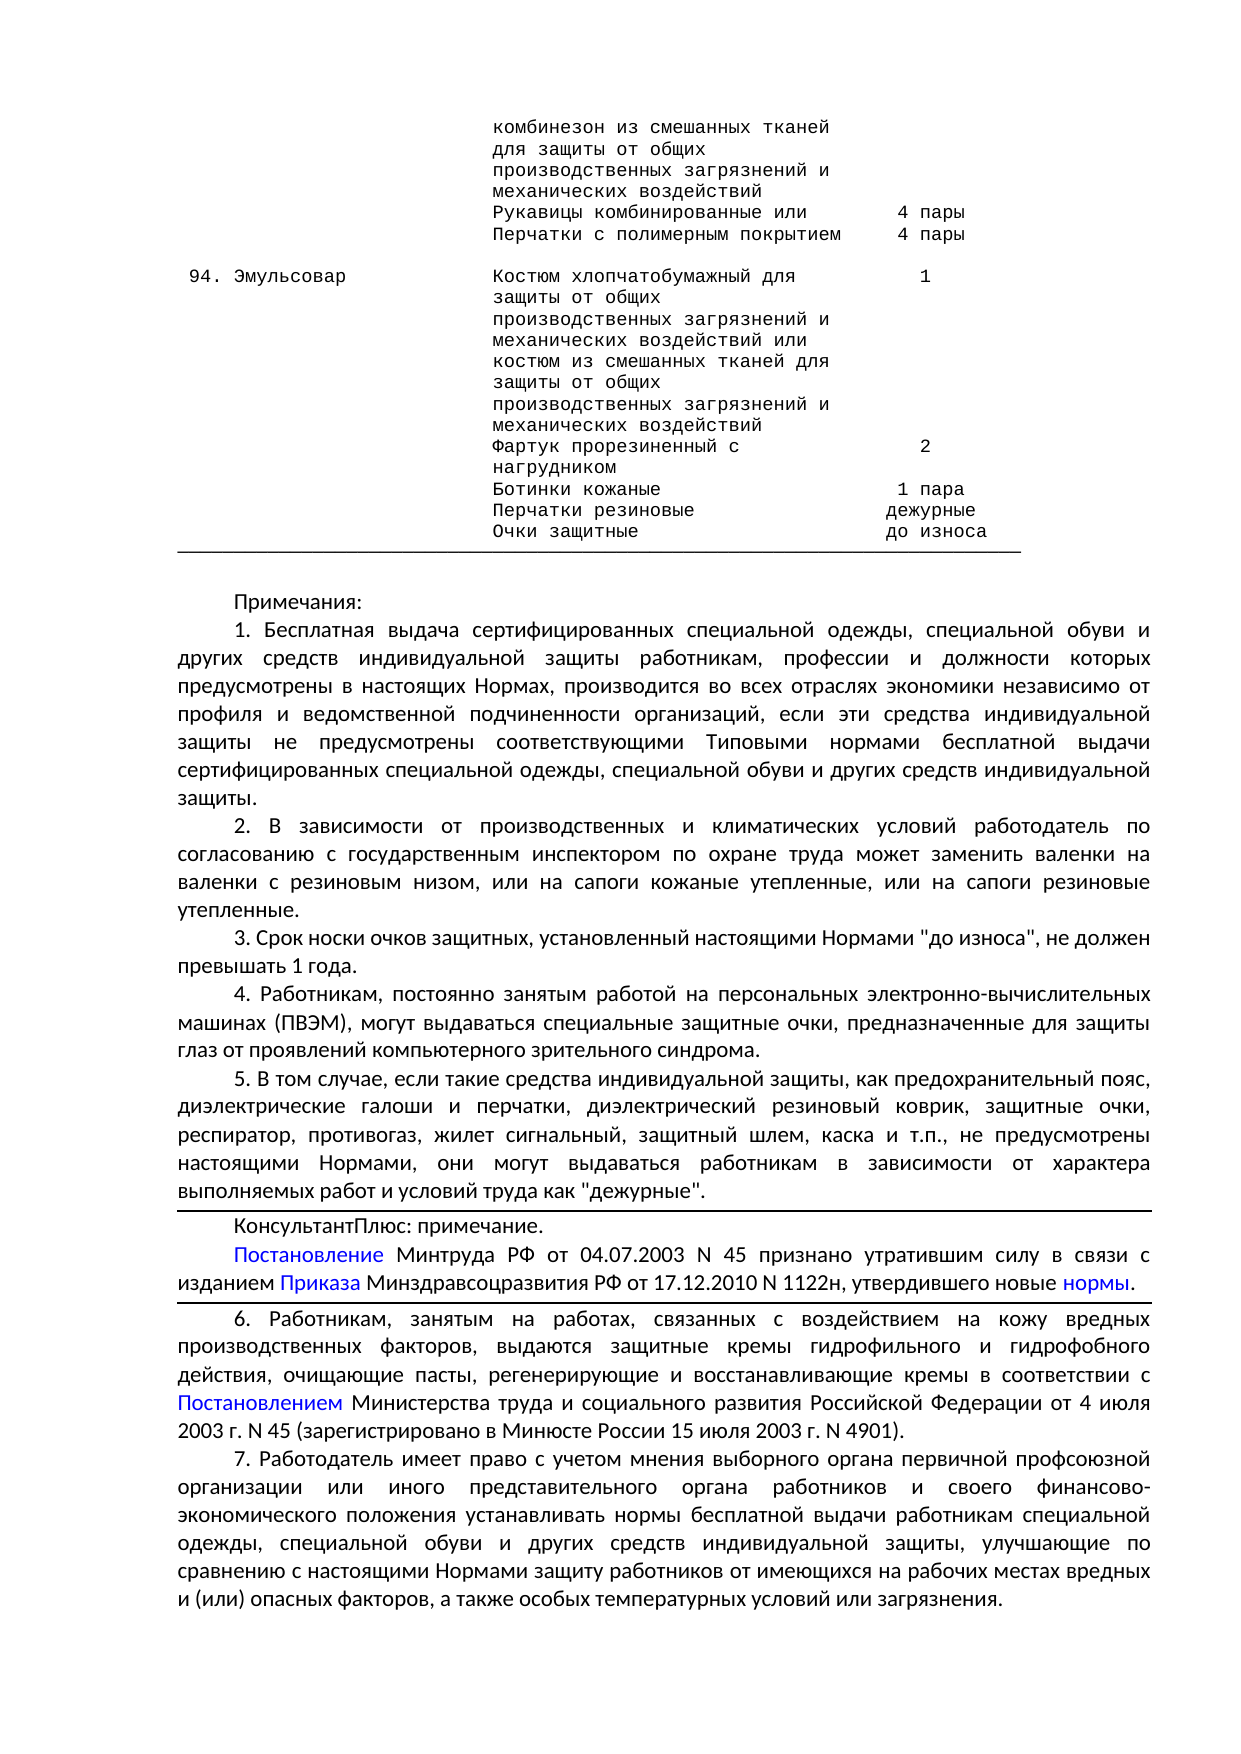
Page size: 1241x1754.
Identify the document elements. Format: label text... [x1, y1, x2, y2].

text нагрудником [177, 458, 1152, 479]
text 7. Работодатель имеет право с учетом мнения выборного органа первичной профсоюзной организации или иного представительного органа работников и своего финансово-экономического положения устанавливать нормы бесплатной выдачи работникам специальной одежды, специальной обуви и других средств индивидуальной защиты, улучшающие по сравнению с настоящими Нормами защиту работников от имеющихся на рабочих местах вредных и (или) опасных факторов, а также особых температурных условий или загрязнения. [177, 1444, 1152, 1612]
text производственных загрязнений и [177, 309, 1152, 331]
text производственных загрязнений и [177, 161, 1152, 182]
text защиты от общих [177, 288, 1152, 309]
text 4. Работникам, постоянно занятым работой на персональных электронно-вычислительных машинах (ПВЭМ), могут выдаваться специальные защитные очки, предназначенные для защиты глаз от проявлений компьютерного зрительного синдрома. [177, 979, 1152, 1064]
text Фартук прорезиненный с 2 [177, 437, 1152, 458]
text 2. В зависимости от производственных и климатических условий работодатель по согласованию с государственным инспектором по охране труда может заменить валенки на валенки с резиновым низом, или на сапоги кожаные утепленные, или на сапоги резиновые утепленные. [177, 811, 1152, 923]
text Очки защитные до износа [177, 522, 1152, 543]
text комбинезон из смешанных тканей [177, 118, 1152, 139]
text механических воздействий или [177, 331, 1152, 352]
text Перчатки резиновые дежурные [177, 501, 1152, 522]
text механических воздействий [177, 416, 1152, 437]
text 94. Эмульсовар Костюм хлопчатобумажный для 1 [177, 267, 1152, 288]
text Примечания: [177, 587, 1152, 615]
text Ботинки кожаные 1 пара [177, 479, 1152, 501]
text Перчатки с полимерным покрытием 4 пары [177, 224, 1152, 246]
text механических воздействий [177, 182, 1152, 203]
text 3. Срок носки очков защитных, установленный настоящими Нормами "до износа", не должен превышать 1 года. [177, 923, 1152, 979]
text Постановление Минтруда РФ от 04.07.2003 N 45 признано утратившим силу в связи с изданием Приказа Минздравсоцразвития РФ от 17.12.2010 N 1122н, утвердившего новые нормы. [177, 1240, 1152, 1296]
text производственных загрязнений и [177, 394, 1152, 416]
text для защиты от общих [177, 139, 1152, 161]
text ─────────────────────────────────────────────────────────────────────────── [177, 543, 1152, 564]
text 1. Бесплатная выдача сертифицированных специальной одежды, специальной обуви и других средств индивидуальной защиты работникам, профессии и должности которых предусмотрены в настоящих Нормах, производится во всех отраслях экономики независимо от профиля и ведомственной подчиненности организаций, если эти средства индивидуальной защиты не предусмотрены соответствующими Типовыми нормами бесплатной выдачи сертифицированных специальной одежды, специальной обуви и других средств индивидуальной защиты. [177, 615, 1152, 811]
text 6. Работникам, занятым на работах, связанных с воздействием на кожу вредных производственных факторов, выдаются защитные кремы гидрофильного и гидрофобного действия, очищающие пасты, регенерирующие и восстанавливающие кремы в соответствии с Постановлением Министерства труда и социального развития Российской Федерации от 4 июля 2003 г. N 45 (зарегистрировано в Минюсте России 15 июля 2003 г. N 4901). [177, 1304, 1152, 1444]
text костюм из смешанных тканей для [177, 352, 1152, 373]
text Рукавицы комбинированные или 4 пары [177, 203, 1152, 224]
text 5. В том случае, если такие средства индивидуальной защиты, как предохранительный пояс, диэлектрические галоши и перчатки, диэлектрический резиновый коврик, защитные очки, респиратор, противогаз, жилет сигнальный, защитный шлем, каска и т.п., не предусмотрены настоящими Нормами, они могут выдаваться работникам в зависимости от характера выполняемых работ и условий труда как "дежурные". [177, 1064, 1152, 1204]
text КонсультантПлюс: примечание. [177, 1212, 1152, 1240]
text защиты от общих [177, 373, 1152, 394]
